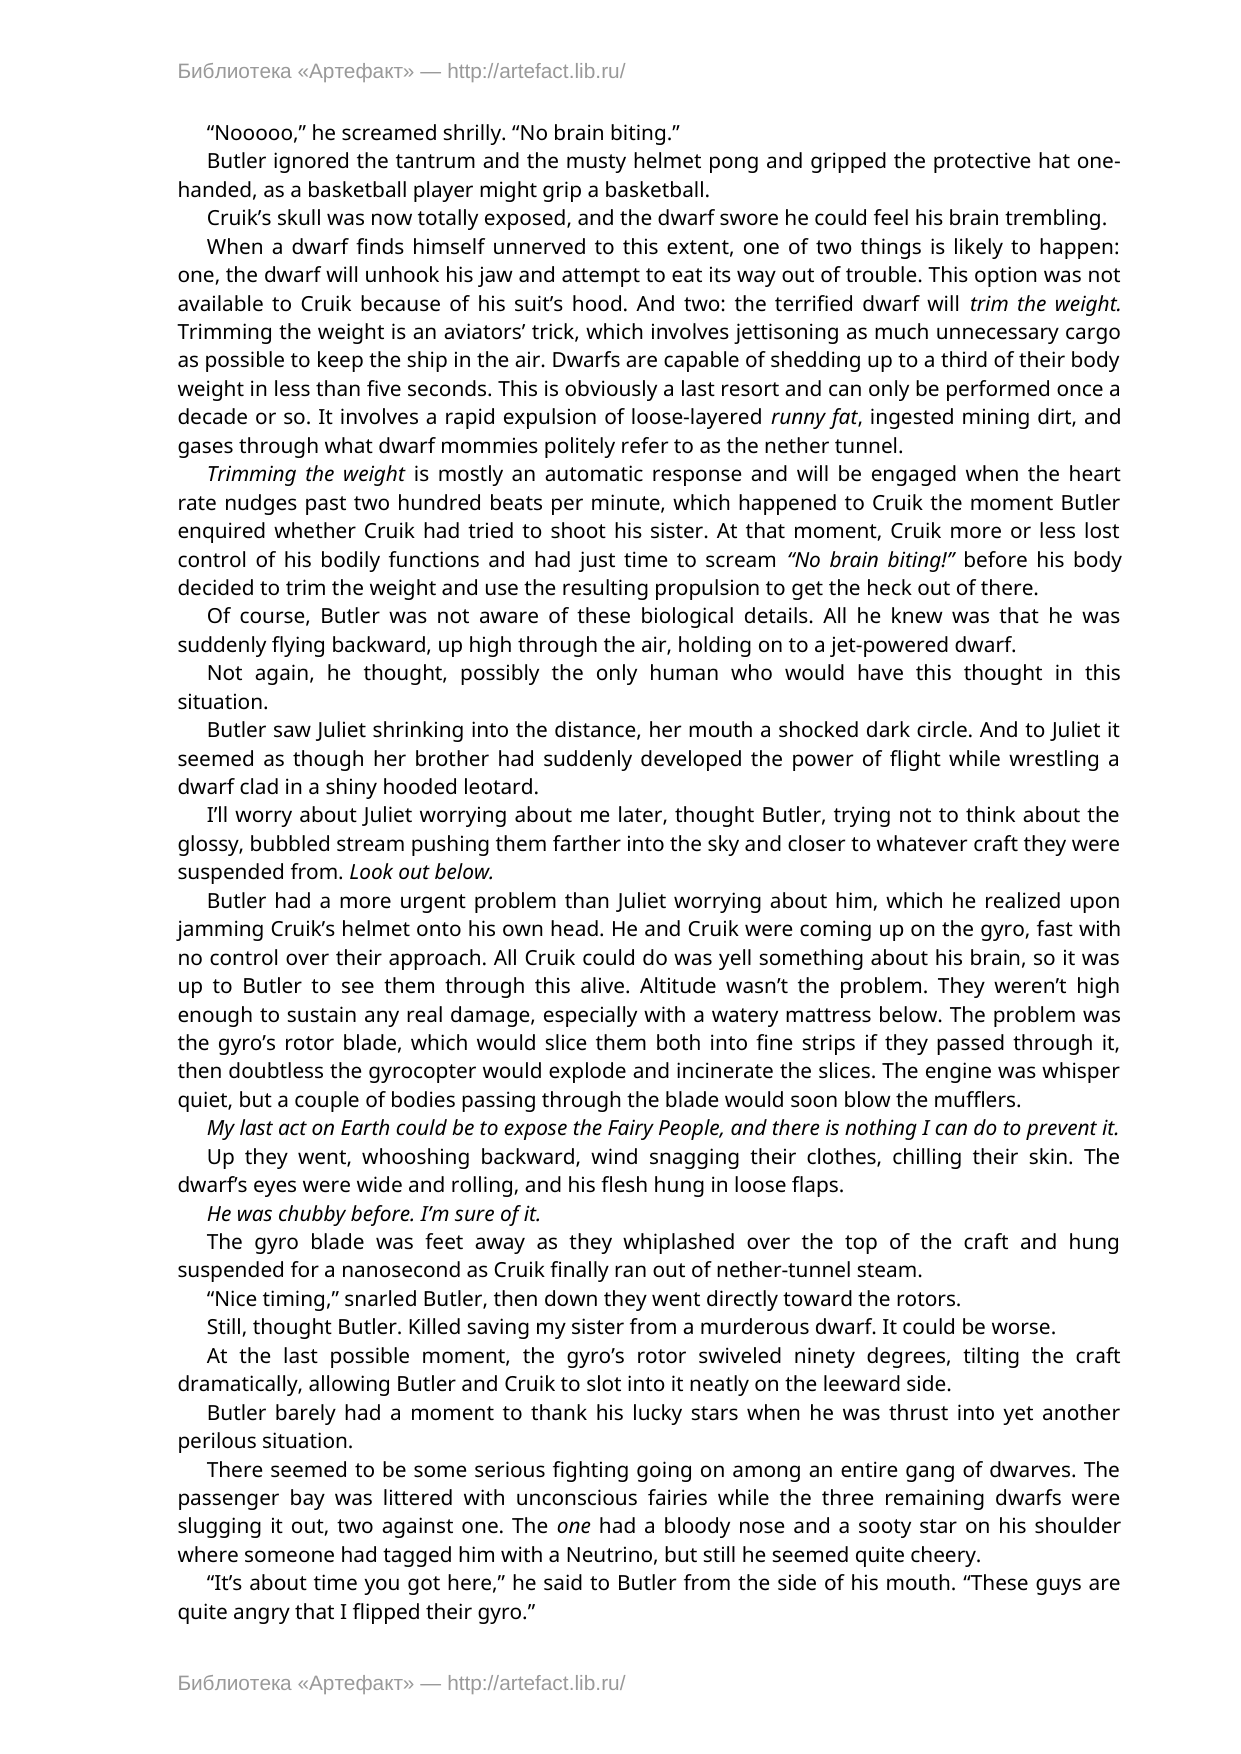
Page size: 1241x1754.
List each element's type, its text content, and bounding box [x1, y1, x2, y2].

text Of course, Butler was not aware of these biological details. All he knew was that he was suddenly flying backward, up high through the air, holding on to a jet-powered dwarf. [177, 602, 1122, 658]
text Still, thought Butler. Killed saving my sister from a murderous dwarf. It could be worse. [177, 1312, 1122, 1341]
text The gyro blade was feet away as they whiplashed over the top of the craft and hung suspended for a nanosecond as Cruik finally ran out of nether-tunnel steam. [177, 1227, 1122, 1284]
text Butler saw Juliet shrinking into the distance, her mouth a shocked dark circle. And to Juliet it seemed as though her brother had suddenly developed the power of flight while wrestling a dwarf clad in a shiny hooded leotard. [177, 715, 1122, 801]
text Up they went, whooshing backward, wind snagging their clothes, chilling their skin. The dwarf’s eyes were wide and rolling, and his flesh hung in loose flaps. [177, 1142, 1122, 1199]
text Trimming the weight is mostly an automatic response and will be engaged when the heart rate nudges past two hundred beats per minute, which happened to Cruik the moment Butler enquired whether Cruik had tried to shoot his sister. At that moment, Cruik more or less lost control of his bodily functions and had just time to scream “No brain biting!” before his body decided to trim the weight and use the resulting propulsion to get the heck out of there. [177, 459, 1122, 602]
text Butler ignored the tantrum and the musty helmet pong and gripped the protective hat one-handed, as a basketball player might grip a basketball. [177, 147, 1122, 203]
text When a dwarf finds himself unnerved to this extent, one of two things is likely to happen: one, the dwarf will unhook his jaw and attempt to eat its way out of trouble. This option was not available to Cruik because of his suit’s hood. And two: the terrified dwarf will trim the weight. Trimming the weight is an aviators’ trick, which involves jettisoning as much unnecessary cargo as possible to keep the ship in the air. Dwarfs are capable of shedding up to a third of their body weight in less than five seconds. This is obviously a last resort and can only be performed once a decade or so. It involves a rapid expulsion of loose-layered runny fat, ingested mining dirt, and gases through what dwarf mommies politely refer to as the nether tunnel. [177, 232, 1122, 459]
text Cruik’s skull was now totally exposed, and the dwarf swore he could feel his brain trembling. [177, 203, 1122, 232]
text Butler barely had a moment to thank his lucky stars when he was thrust into yet another perilous situation. [177, 1398, 1122, 1455]
text Butler had a more urgent problem than Juliet worrying about him, which he realized upon jamming Cruik’s helmet onto his own head. He and Cruik were coming up on the gyro, fast with no control over their approach. All Cruik could do was yell something about his brain, so it was up to Butler to see them through this alive. Altitude wasn’t the problem. They weren’t high enough to sustain any real damage, especially with a watery mattress below. The problem was the gyro’s rotor blade, which would slice them both into fine strips if they passed through it, then doubtless the gyrocopter would explode and incinerate the slices. The engine was whisper quiet, but a couple of bodies passing through the blade would soon blow the mufflers. [177, 886, 1122, 1113]
text “Nice timing,” snarled Butler, then down they went directly toward the rotors. [177, 1284, 1122, 1312]
text At the last possible moment, the gyro’s rotor swiveled ninety degrees, tilting the craft dramatically, allowing Butler and Cruik to slot into it neatly on the leeward side. [177, 1341, 1122, 1398]
text “Nooooo,” he screamed shrilly. “No brain biting.” [177, 118, 1122, 147]
text He was chubby before. I’m sure of it. [177, 1199, 1122, 1227]
text There seemed to be some serious fighting going on among an entire gang of dwarves. The passenger bay was littered with unconscious fairies while the three remaining dwarfs were slugging it out, two against one. The one had a bloody nose and a sooty star on his shoulder where someone had tagged him with a Neutrino, but still he seemed quite cheery. [177, 1455, 1122, 1568]
text Not again, he thought, possibly the only human who would have this thought in this situation. [177, 658, 1122, 715]
text I’ll worry about Juliet worrying about me later, thought Butler, trying not to think about the glossy, bubbled stream pushing them farther into the sky and closer to whatever craft they were suspended from. Look out below. [177, 801, 1122, 886]
text My last act on Earth could be to expose the Fairy People, and there is nothing I can do to prevent it. [177, 1113, 1122, 1142]
text “It’s about time you got here,” he said to Butler from the side of his mouth. “These guys are quite angry that I flipped their gyro.” [177, 1568, 1122, 1625]
